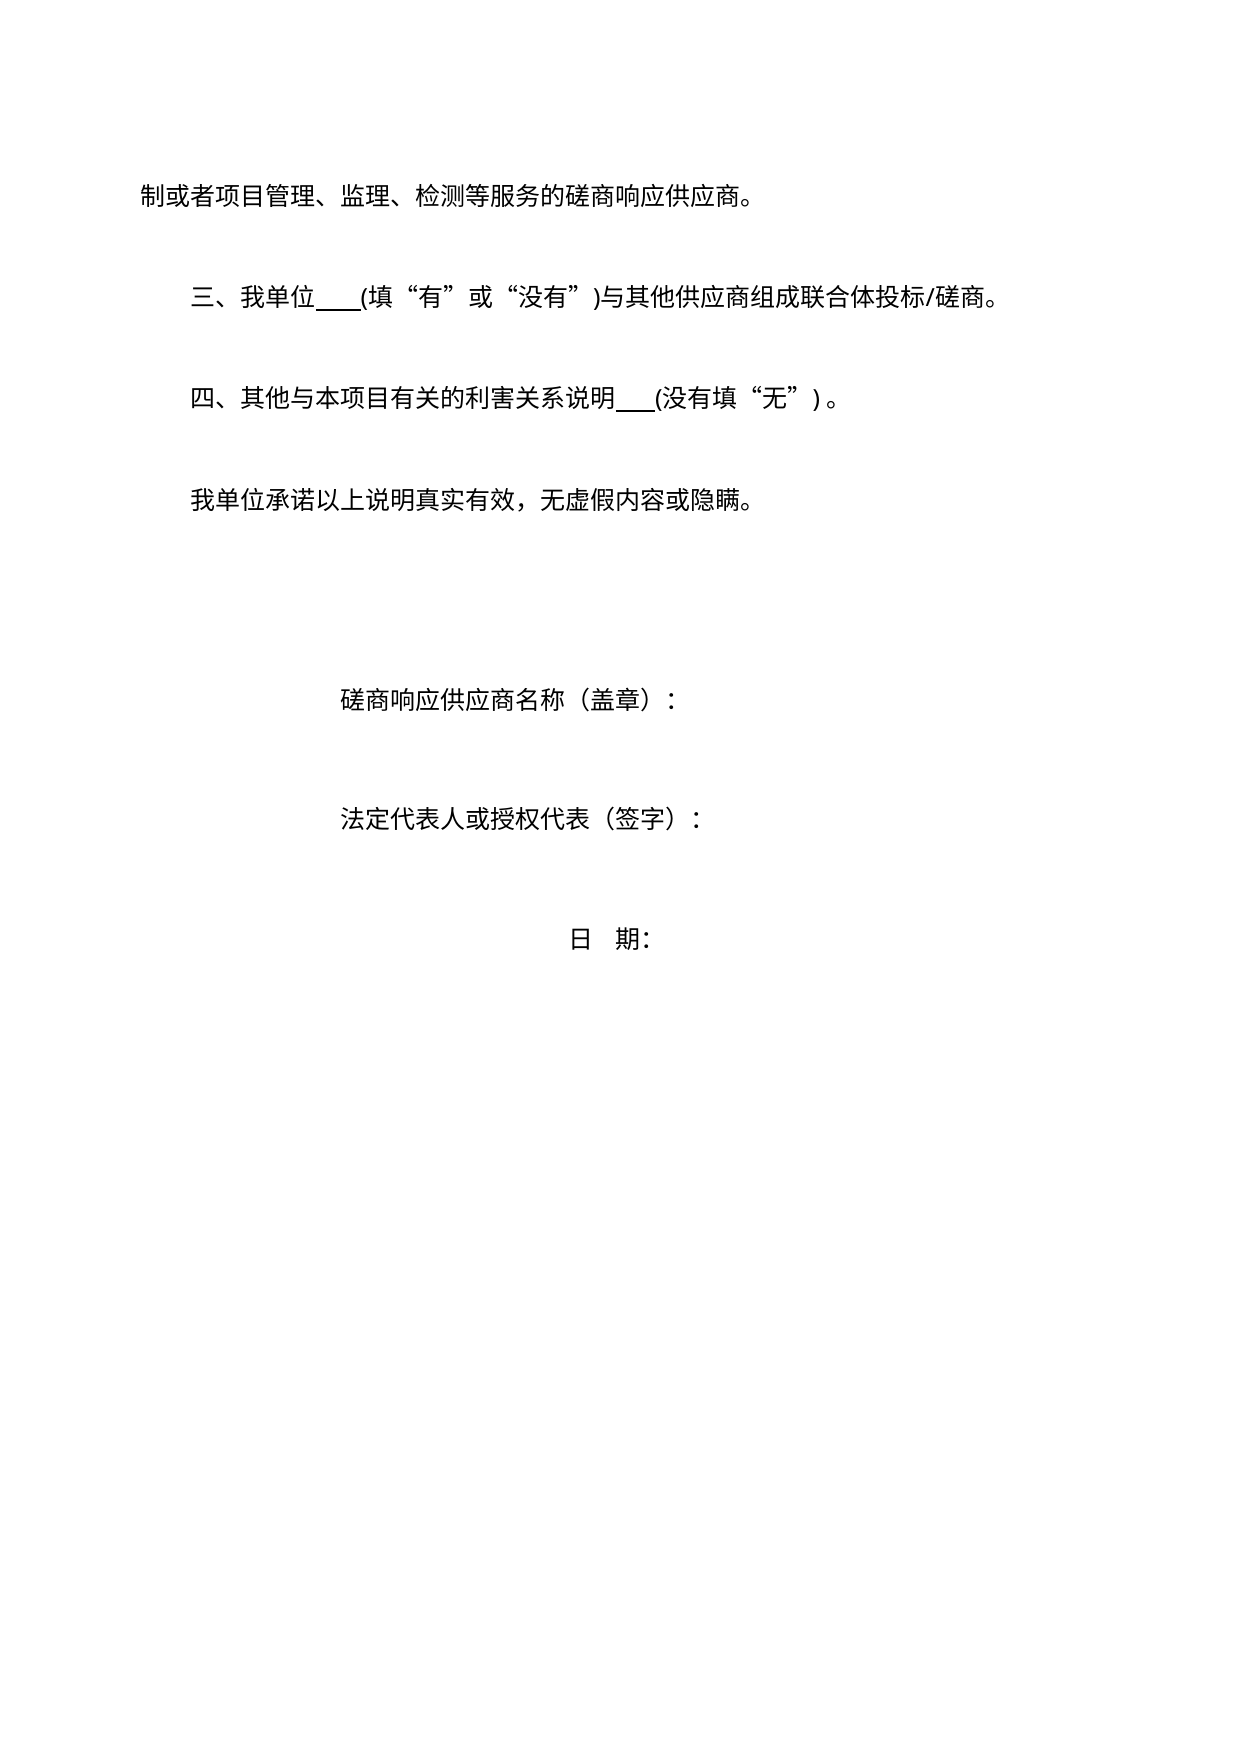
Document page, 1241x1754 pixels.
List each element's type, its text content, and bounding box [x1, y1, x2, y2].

text 我单位承诺以上说明真实有效，无虚假内容或隐瞒。 [141, 466, 1094, 531]
list 我单位 (填“有”或“没有”)与其他供应商组成联合体投标/磋商。 [141, 263, 1094, 328]
text 四、其他与本项目有关的利害关系说明 (没有填“无”) 。 [141, 364, 1094, 429]
text 法定代表人或授权代表（签字）： [141, 785, 1094, 850]
text 磋商响应供应商名称（盖章）： [141, 666, 1094, 731]
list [141, 162, 1094, 227]
text 日 期： [141, 905, 1094, 970]
